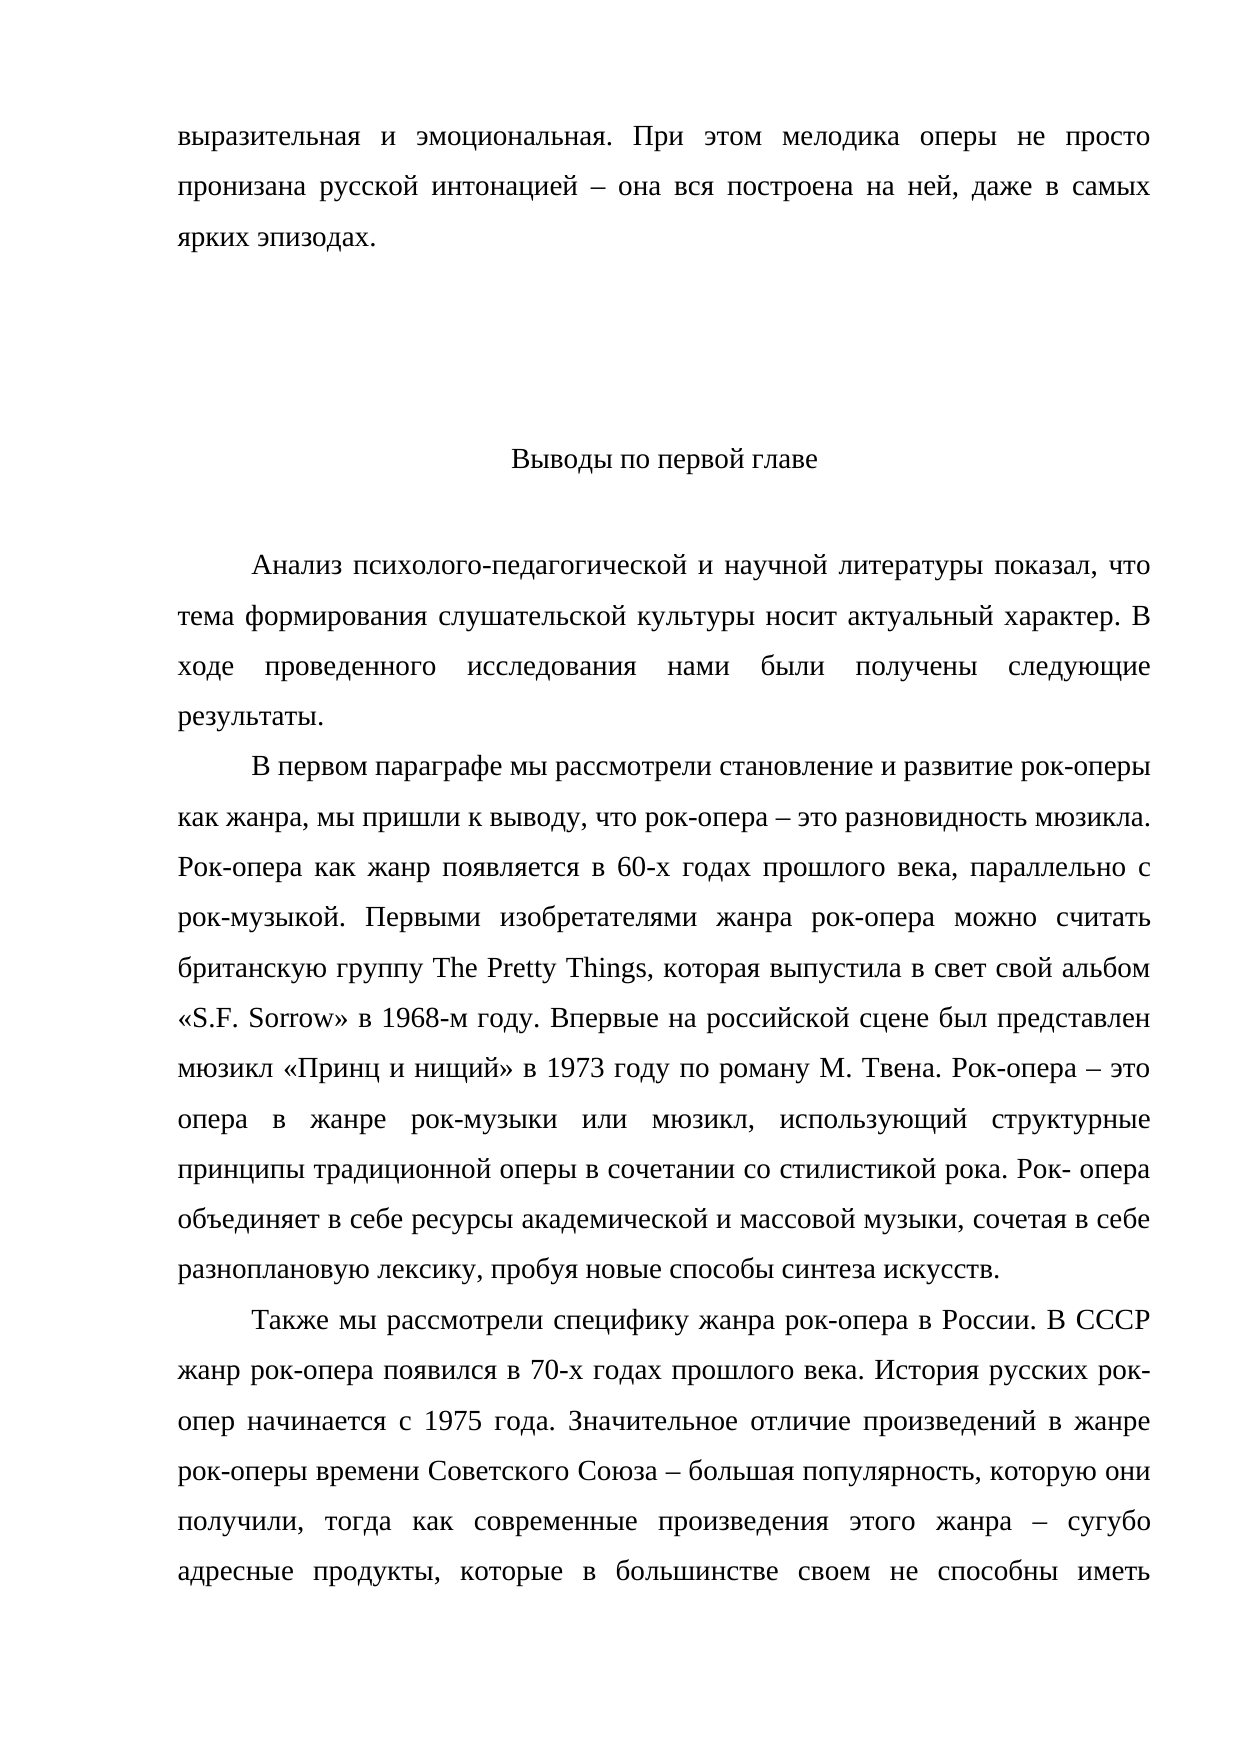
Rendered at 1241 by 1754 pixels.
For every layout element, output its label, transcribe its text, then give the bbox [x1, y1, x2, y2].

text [177, 118, 1152, 252]
text Выводы по первой главе [177, 442, 1152, 475]
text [177, 1302, 1152, 1587]
text В первом параграфе мы рассмотрели становление и развитие рок-оперы как жанра, мы пришли к выводу, что рок-опера – это разновидность мюзикла. Рок-опера как жанр появляется в 60-х годах прошлого века, параллельно с рок-музыкой. Первыми изобретателями жанра рок-опера можно считать британскую группу The Pretty Things, которая выпустила в свет свой альбом «S.F. Sorrow» в 1968-м году. Впервые на российской сцене был представлен мюзикл «Принц и нищий» в 1973 году по роману М. Твена. Рок-опера – это опера в жанре рок-музыки или мюзикл, использующий структурные принципы традиционной оперы в сочетании со стилистикой рока. Рок- опера объединяет в себе ресурсы академической и массовой музыки, сочетая в себе разноплановую лексику, пробуя новые способы синтеза искусств. [177, 748, 1152, 1285]
text Анализ психолого-педагогической и научной литературы показал, что тема формирования слушательской культуры носит актуальный характер. В ходе проведенного исследования нами были получены следующие результаты. [177, 547, 1152, 732]
